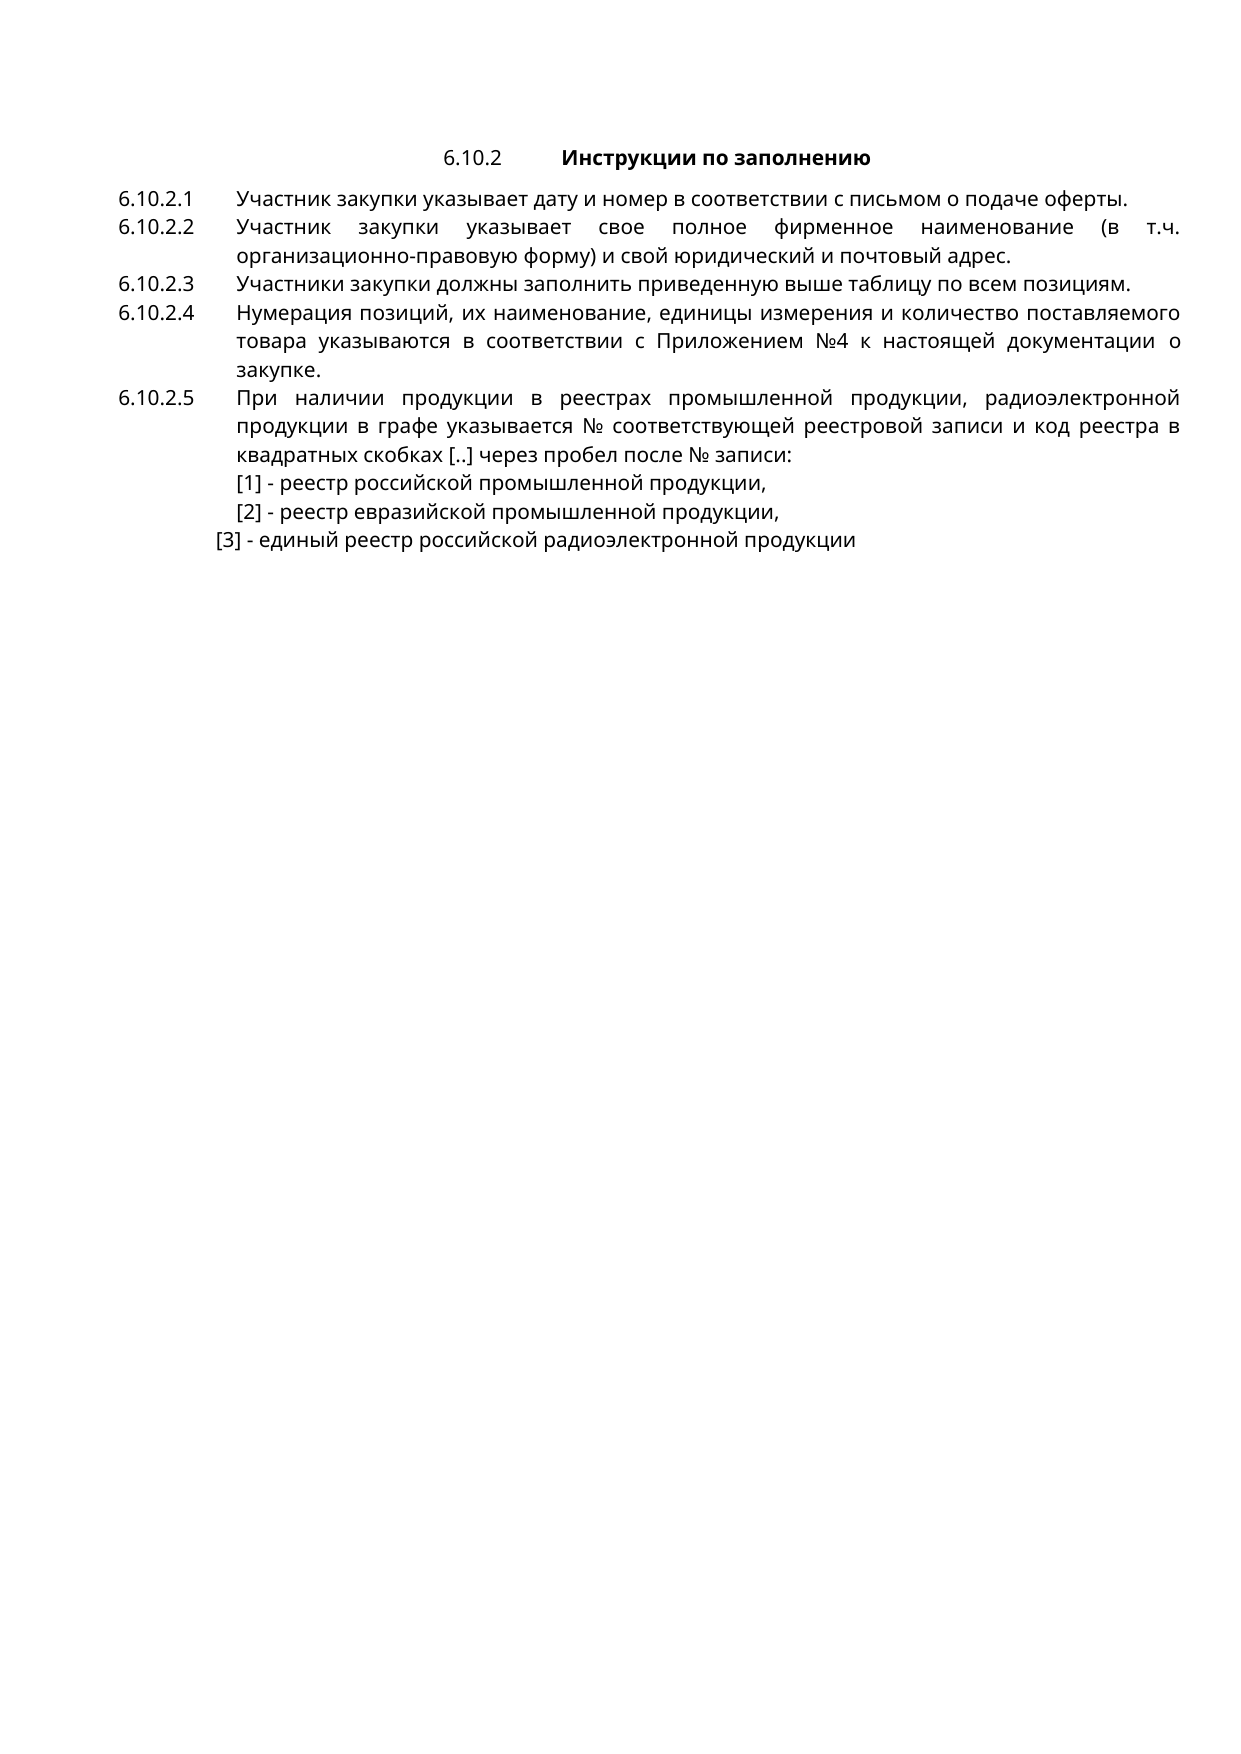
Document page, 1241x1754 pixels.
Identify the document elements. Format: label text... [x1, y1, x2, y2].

list [2] - реестр евразийской промышленной продукции, [236, 497, 1181, 525]
list Участники закупки должны заполнить приведенную выше таблицу по всем позициям. [118, 269, 1181, 298]
list Участник закупки указывает дату и номер в соответствии с письмом о подаче оферты. [118, 184, 1181, 212]
text Инструкции по заполнению [384, 143, 1181, 172]
text [3] - единый реестр российской радиоэлектронной продукции [118, 525, 1181, 554]
list Нумерация позиций, их наименование, единицы измерения и количество поставляемого товара указываются в соответствии с Приложением №4 к настоящей документации о закупке. [118, 298, 1181, 383]
list [1] - реестр российской промышленной продукции, [236, 468, 1181, 497]
list Участник закупки указывает свое полное фирменное наименование (в т.ч. организационно-правовую форму) и свой юридический и почтовый адрес. [118, 212, 1181, 269]
list При наличии продукции в реестрах промышленной продукции, радиоэлектронной продукции в графе указывается № соответствующей реестровой записи и код реестра в квадратных скобках [..] через пробел после № записи: [118, 383, 1181, 468]
